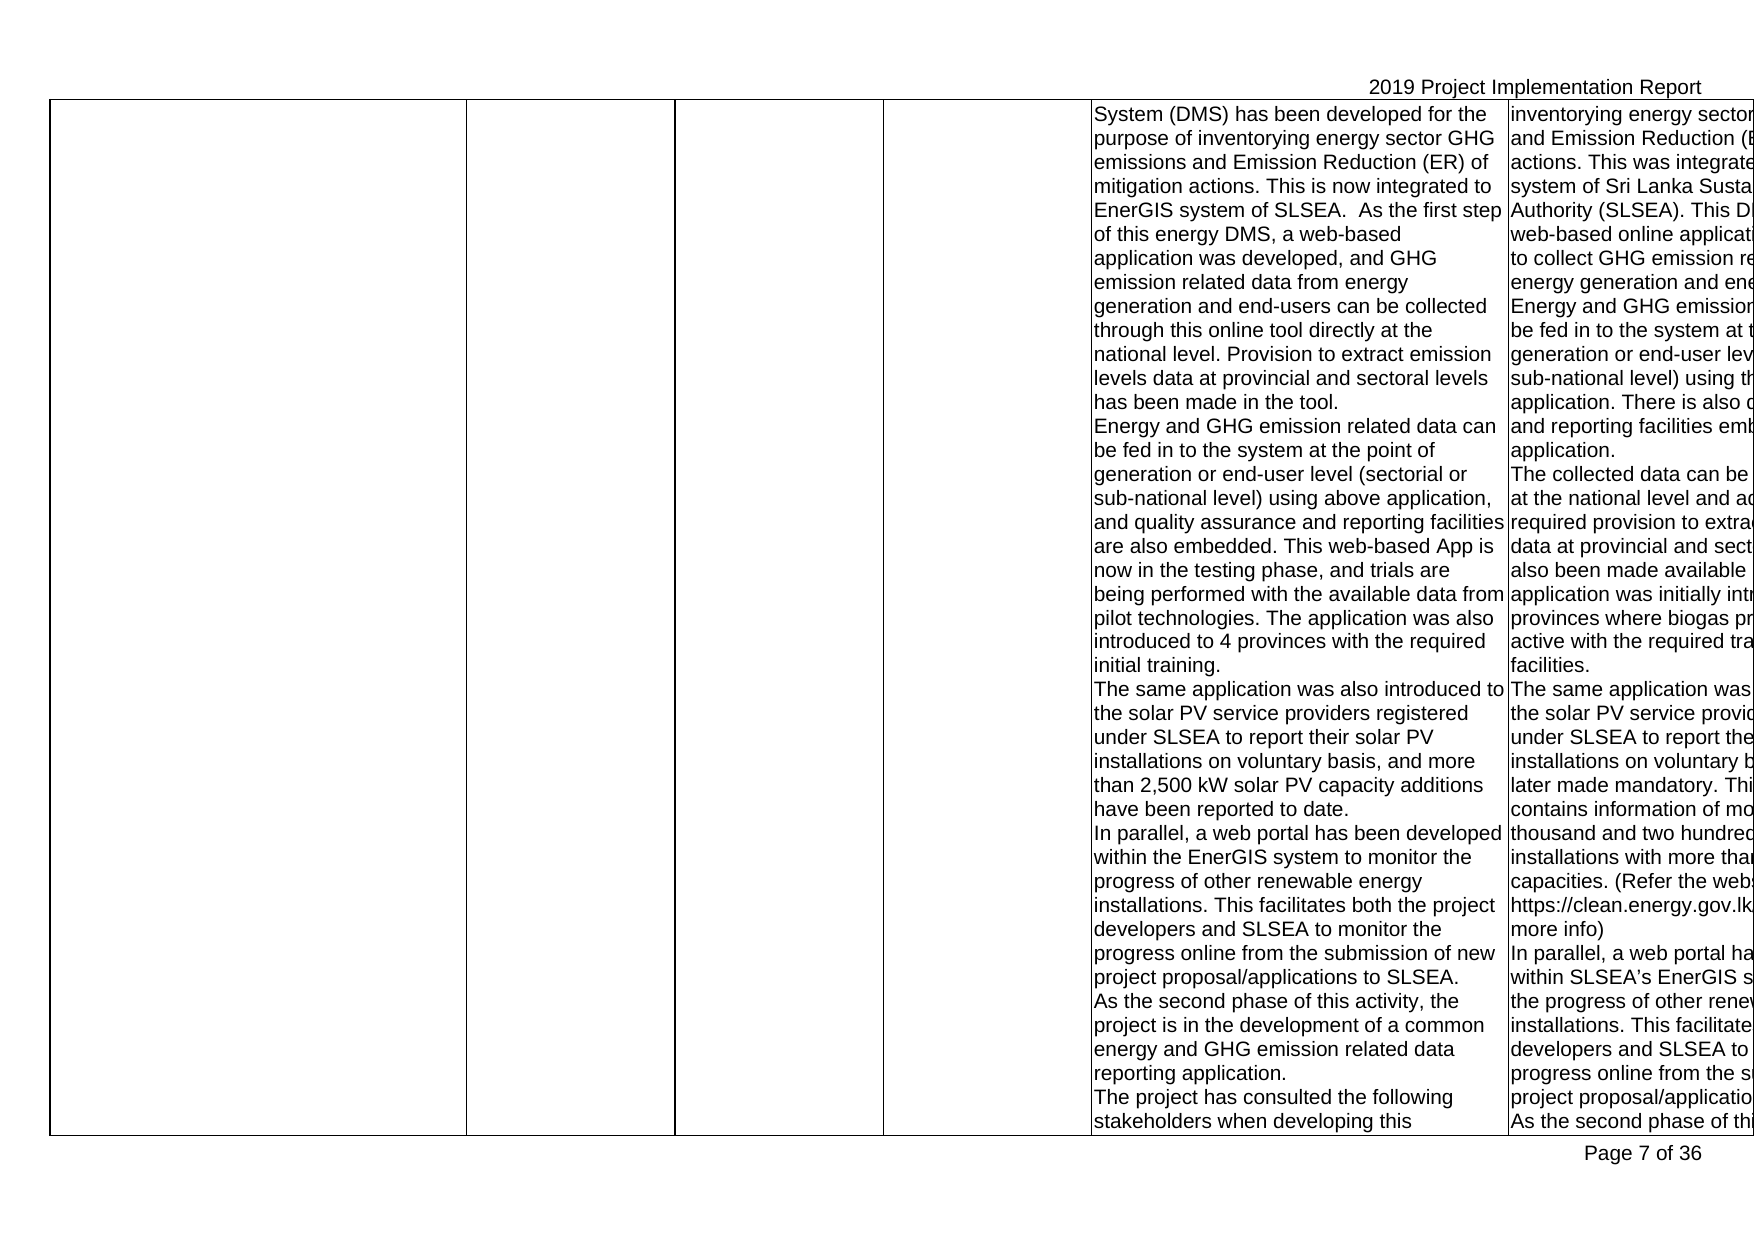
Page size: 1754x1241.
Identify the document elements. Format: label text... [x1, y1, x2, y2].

table_cell 3 [884, 100, 1091, 1134]
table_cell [51, 100, 466, 1134]
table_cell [1092, 100, 1508, 1134]
table_cell 0 [467, 100, 674, 1134]
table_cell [1509, 100, 1753, 1134]
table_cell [676, 100, 883, 1134]
